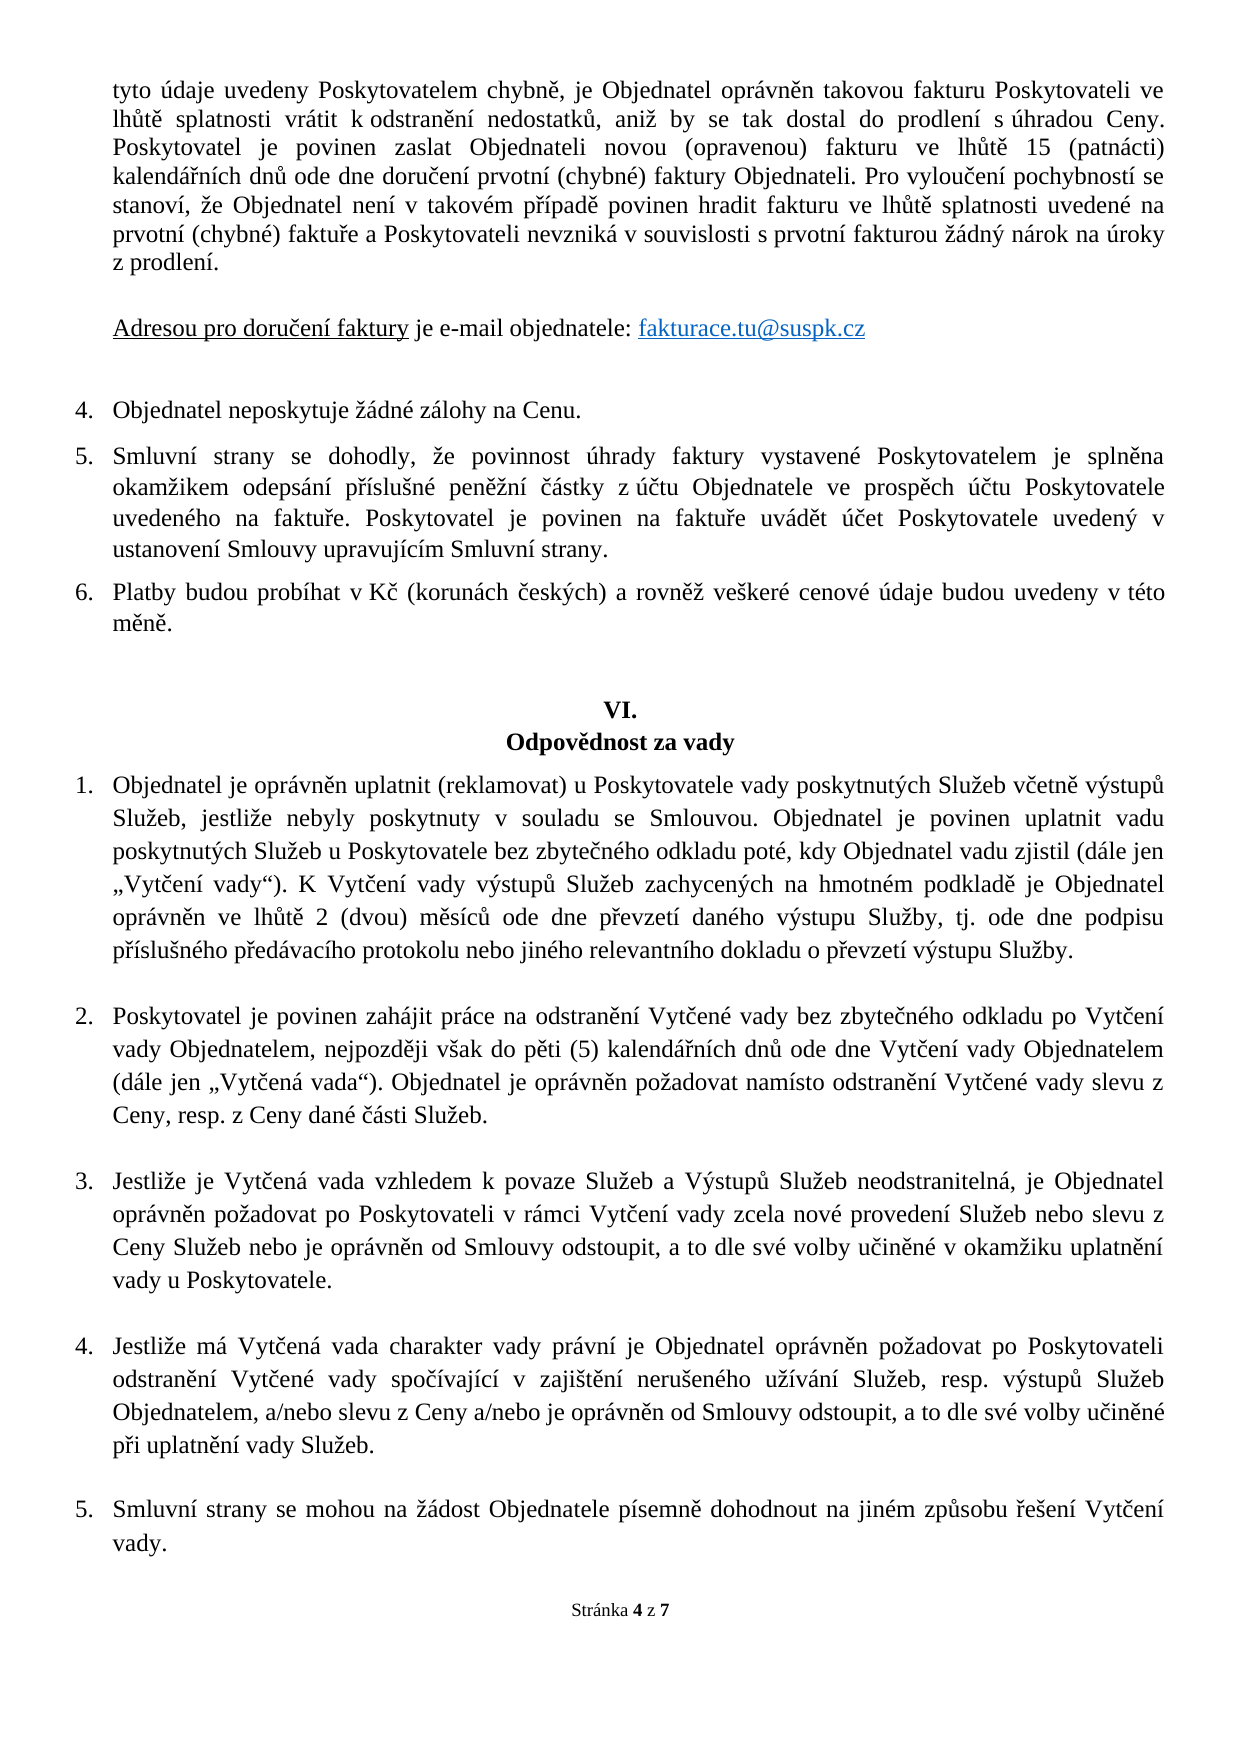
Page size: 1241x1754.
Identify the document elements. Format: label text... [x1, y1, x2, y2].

list Smluvní strany se dohodly, že povinnost úhrady faktury vystavené Poskytovatelem je splněna okamžikem odepsání příslušné peněžní částky z účtu Objednatele ve prospěch účtu Poskytovatele uvedeného na faktuře. Poskytovatel je povinen na faktuře uvádět účet Poskytovatele uvedený v ustanovení Smlouvy upravujícím Smluvní strany. [75, 441, 1165, 563]
text Odpovědnost za vady [75, 727, 1165, 755]
list Jestliže má Vytčená vada charakter vady právní je Objednatel oprávněn požadovat po Poskytovateli odstranění Vytčené vady spočívající v zajištění nerušeného užívání Služeb, resp. výstupů Služeb Objednatelem, a/nebo slevu z Ceny a/nebo je oprávněn od Smlouvy odstoupit, a to dle své volby učiněné při uplatnění vady Služeb. [75, 1331, 1165, 1459]
text Adresou pro doručení faktury je e-mail objednatele: fakturace.tu@suspk.cz [112, 313, 1165, 341]
list Objednatel je oprávněn uplatnit (reklamovat) u Poskytovatele vady poskytnutých Služeb včetně výstupů Služeb, jestliže nebyly poskytnuty v souladu se Smlouvou. Objednatel je povinen uplatnit vadu poskytnutých Služeb u Poskytovatele bez zbytečného odkladu poté, kdy Objednatel vadu zjistil (dále jen „Vytčení vady“). K Vytčení vady výstupů Služeb zachycených na hmotném podkladě je Objednatel oprávněn ve lhůtě 2 (dvou) měsíců ode dne převzetí daného výstupu Služby, tj. ode dne podpisu příslušného předávacího protokolu nebo jiného relevantního dokladu o převzetí výstupu Služby. [75, 770, 1165, 964]
list Objednatel neposkytuje žádné zálohy na Cenu. [75, 395, 1165, 424]
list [75, 75, 1165, 276]
list Platby budou probíhat v Kč (korunách českých) a rovněž veškeré cenové údaje budou uvedeny v této měně. [75, 577, 1165, 637]
text VI. [75, 696, 1165, 724]
list Jestliže je Vytčená vada vzhledem k povaze Služeb a Výstupů Služeb neodstranitelná, je Objednatel oprávněn požadovat po Poskytovateli v rámci Vytčení vady zcela nové provedení Služeb nebo slevu z Ceny Služeb nebo je oprávněn od Smlouvy odstoupit, a to dle své volby učiněné v okamžiku uplatnění vady u Poskytovatele. [75, 1166, 1165, 1294]
list Smluvní strany se mohou na žádost Objednatele písemně dohodnout na jiném způsobu řešení Vytčení vady. [75, 1494, 1165, 1556]
list Poskytovatel je povinen zahájit práce na odstranění Vytčené vady bez zbytečného odkladu po Vytčení vady Objednatelem, nejpozději však do pěti (5) kalendářních dnů ode dne Vytčení vady Objednatelem (dále jen „Vytčená vada“). Objednatel je oprávněn požadovat namísto odstranění Vytčené vady slevu z Ceny, resp. z Ceny dané části Služeb. [75, 1001, 1165, 1129]
